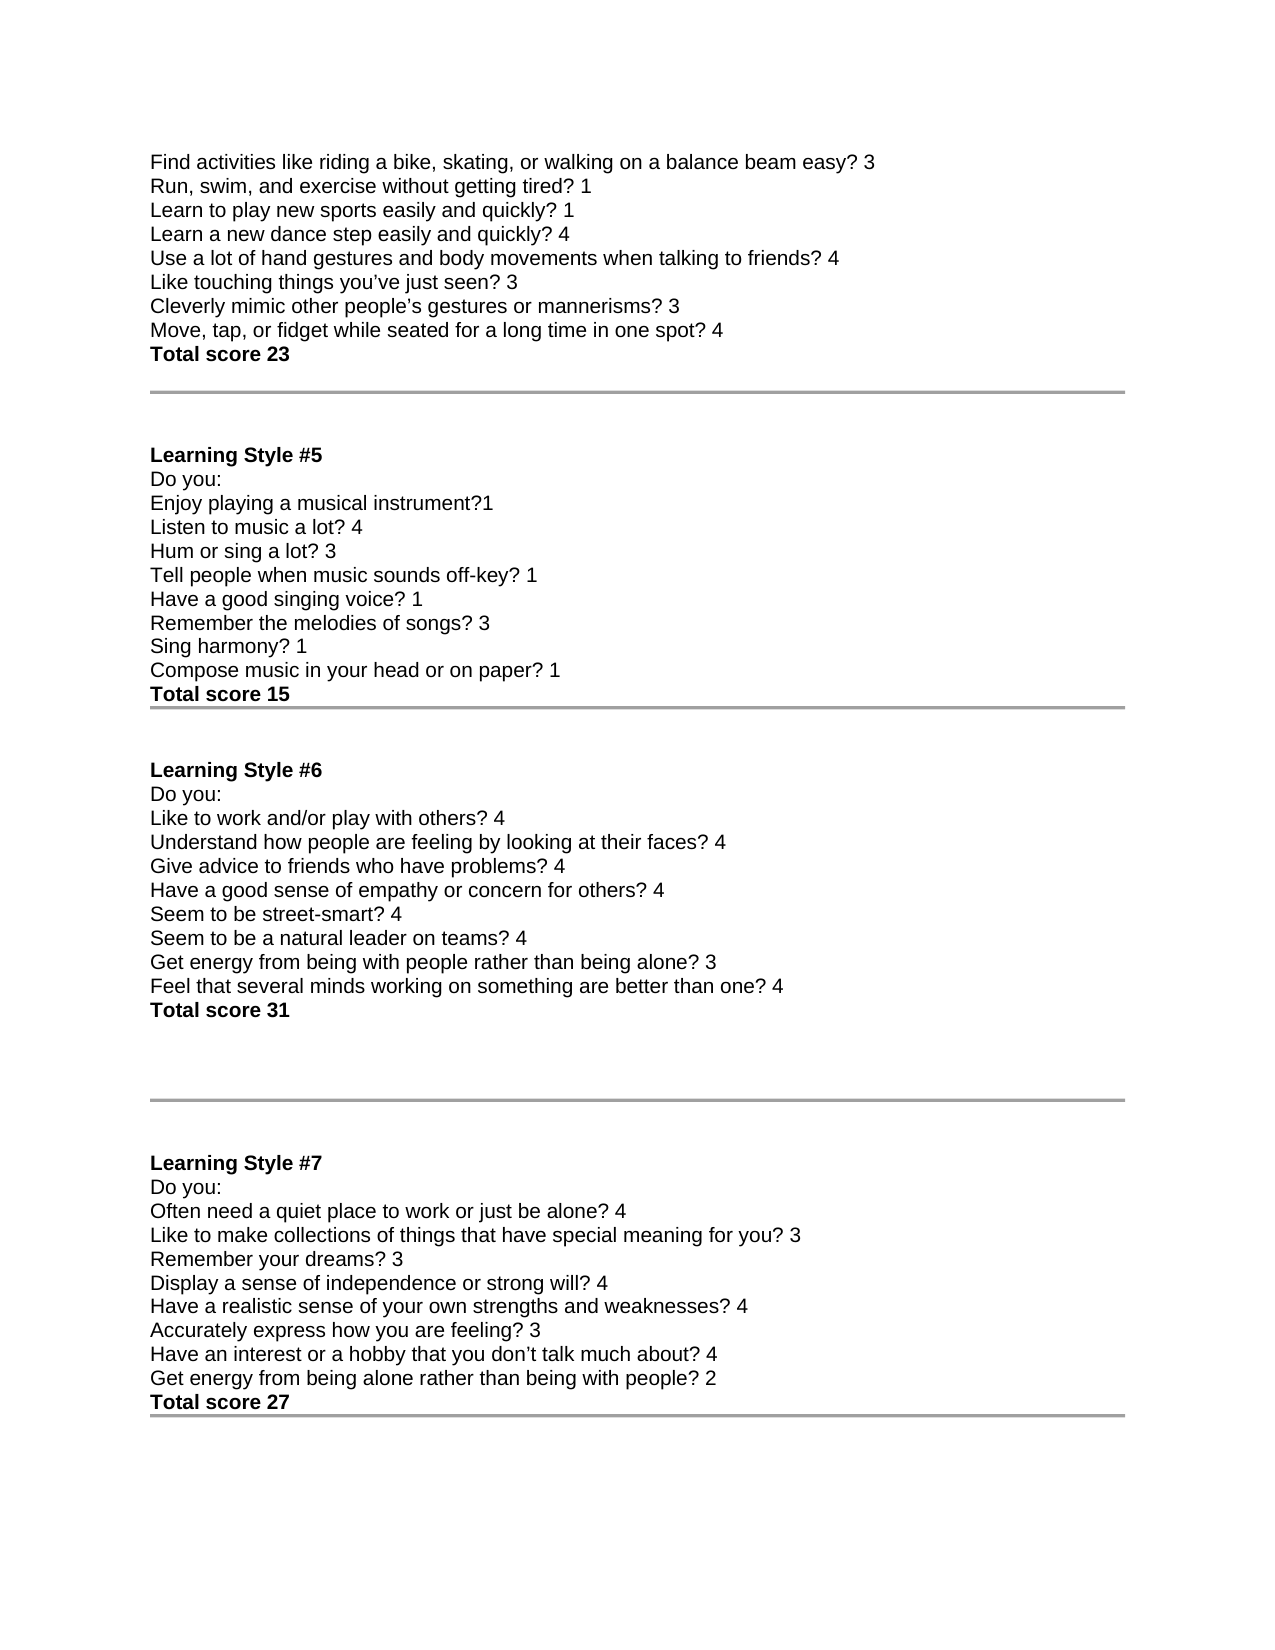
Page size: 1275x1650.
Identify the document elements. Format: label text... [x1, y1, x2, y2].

text Learning Style #7 Do you: Often need a quiet place to work or just be alone? 4 Like to make collections of things that have special meaning for you? 3 Remember your dreams? 3 Display a sense of independence or strong will? 4 Have a realistic sense of your own strengths and weaknesses? 4 Accurately express how you are feeling? 3 Have an interest or a hobby that you don’t talk much about? 4 Get energy from being alone rather than being with people? 2 Total score 27 [150, 1127, 1125, 1414]
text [150, 150, 1125, 366]
text Learning Style #5 Do you: Enjoy playing a musical instrument?1 Listen to music a lot? 4 Hum or sing a lot? 3 Tell people when music sounds off-key? 1 Have a good singing voice? 1 Remember the melodies of songs? 3 Sing harmony? 1 Compose music in your head or on paper? 1 Total score 15 [150, 419, 1125, 706]
text Learning Style #6 Do you: Like to work and/or play with others? 4 Understand how people are feeling by looking at their faces? 4 Give advice to friends who have problems? 4 Have a good sense of empathy or concern for others? 4 Seem to be street-smart? 4 Seem to be a natural leader on teams? 4 Get energy from being with people rather than being alone? 3 Feel that several minds working on something are better than one? 4 Total score 31 [150, 734, 1125, 1074]
